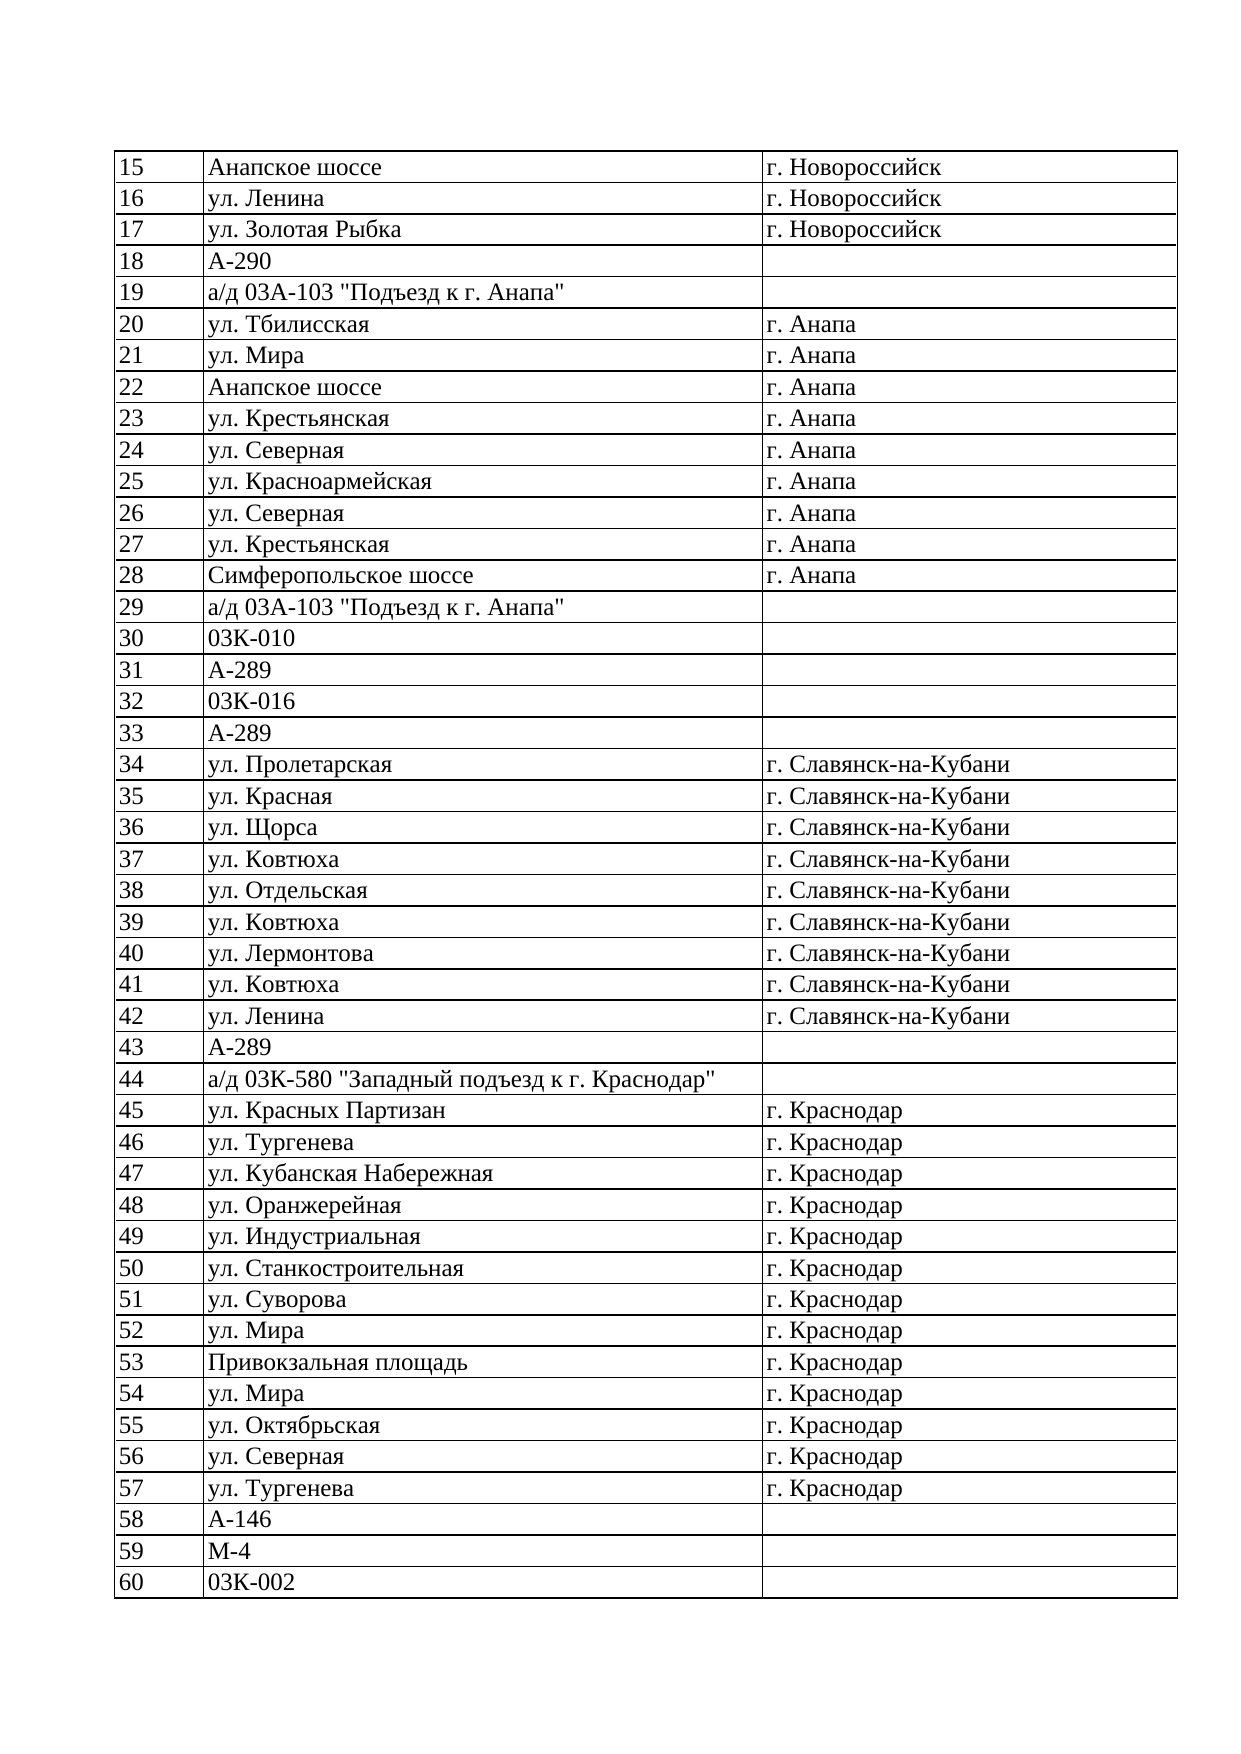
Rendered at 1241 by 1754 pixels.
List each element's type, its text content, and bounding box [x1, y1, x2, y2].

table_cell 41 [115, 969, 203, 999]
table_cell ул. Ковтюха [204, 907, 762, 936]
table_cell [763, 653, 1177, 685]
table_cell г. Славянск-на-Кубани [763, 748, 1177, 779]
table_cell ул. Кубанская Набережная [204, 1158, 762, 1188]
table_cell 50 [115, 1252, 203, 1282]
table_cell 49 [115, 1221, 203, 1251]
table_cell г. Анапа [763, 559, 1177, 590]
table_cell А-146 [204, 1504, 762, 1534]
table_cell 59 [115, 1535, 203, 1566]
table_cell ул. Мира [204, 340, 762, 370]
table_cell А-290 [204, 246, 762, 276]
table_cell г. Новороссийск [763, 213, 1177, 244]
table_cell 18 [115, 245, 203, 276]
table_cell 19 [115, 277, 203, 307]
table_cell ул. Тургенева [204, 1127, 762, 1157]
table_cell 16 [115, 183, 203, 213]
table_cell ул. Индустриальная [204, 1221, 762, 1251]
table_cell [763, 1534, 1177, 1566]
table_cell г. Анапа [763, 496, 1177, 527]
table_cell 23 [115, 403, 203, 433]
table_cell 25 [115, 466, 203, 496]
table_cell ул. Крестьянская [204, 529, 762, 559]
table_cell 35 [115, 780, 203, 811]
table_cell г. Краснодар [763, 1188, 1177, 1219]
table_cell 28 [115, 560, 203, 590]
table_cell г. Новороссийск [763, 152, 1177, 181]
table_cell 03К-016 [204, 686, 762, 716]
table_cell а/д 03А-103 "Подъезд к г. Анапа" [204, 592, 762, 622]
table_cell 56 [115, 1441, 203, 1471]
table_cell г. Анапа [763, 370, 1177, 402]
table_cell [763, 685, 1177, 716]
table_cell 27 [115, 529, 203, 559]
table_cell 57 [115, 1472, 203, 1503]
table_cell а/д 03А-103 "Подъезд к г. Анапа" [204, 277, 762, 307]
table_cell Привокзальная площадь [204, 1347, 762, 1377]
table_cell ул. Северная [204, 435, 762, 464]
table_cell М-4 [204, 1536, 762, 1566]
table_cell г. Анапа [763, 402, 1177, 433]
table_cell ул. Суворова [204, 1284, 762, 1314]
table_cell 15 [115, 152, 203, 181]
table_cell ул. Тургенева [204, 1473, 762, 1503]
table_cell 60 [115, 1567, 203, 1597]
table_cell 03К-002 [204, 1567, 762, 1597]
table_cell [763, 276, 1177, 307]
table_cell г. Анапа [763, 528, 1177, 559]
table_cell ул. Ковтюха [204, 970, 762, 999]
table_cell г. Краснодар [763, 1251, 1177, 1282]
table_cell г. Славянск-на-Кубани [763, 905, 1177, 936]
table_cell 48 [115, 1189, 203, 1219]
table_cell г. Анапа [763, 433, 1177, 464]
table_cell Симферопольское шоссе [204, 561, 762, 590]
table_cell 43 [115, 1032, 203, 1062]
table_cell 58 [115, 1504, 203, 1534]
table_cell 24 [115, 434, 203, 464]
table_cell 21 [115, 340, 203, 370]
table_cell ул. Лермонтова [204, 938, 762, 968]
table_cell 26 [115, 497, 203, 527]
table_cell г. Краснодар [763, 1125, 1177, 1157]
table_cell ул. Отдельская [204, 875, 762, 905]
table_cell 38 [115, 875, 203, 905]
table_cell г. Новороссийск [763, 181, 1177, 213]
table_cell г. Славянск-на-Кубани [763, 968, 1177, 999]
table_cell [763, 1062, 1177, 1094]
table_cell ул. Мира [204, 1316, 762, 1345]
table_cell ул. Октябрьская [204, 1410, 762, 1440]
table_cell [763, 1031, 1177, 1062]
table_cell [763, 244, 1177, 276]
table_cell А-289 [204, 655, 762, 685]
table_cell Анапское шоссе [204, 152, 762, 181]
table_cell А-289 [204, 718, 762, 748]
table_cell г. Славянск-на-Кубани [763, 779, 1177, 811]
table_cell 44 [115, 1063, 203, 1094]
table_cell ул. Красноармейская [204, 466, 762, 496]
table_cell 42 [115, 1000, 203, 1031]
table_cell 54 [115, 1378, 203, 1408]
table_cell 51 [115, 1284, 203, 1314]
table_cell 52 [115, 1315, 203, 1345]
table_cell г. Краснодар [763, 1345, 1177, 1377]
table_cell 40 [115, 938, 203, 968]
table_cell г. Краснодар [763, 1408, 1177, 1440]
table_cell ул. Красных Партизан [204, 1095, 762, 1125]
table_cell 36 [115, 812, 203, 842]
table_cell ул. Ленина [204, 1001, 762, 1031]
table_cell г. Краснодар [763, 1157, 1177, 1188]
table_cell 46 [115, 1126, 203, 1157]
table_cell [763, 590, 1177, 622]
table_cell г. Краснодар [763, 1220, 1177, 1251]
table_cell г. Краснодар [763, 1471, 1177, 1503]
table_cell 32 [115, 686, 203, 716]
table_cell г. Краснодар [763, 1440, 1177, 1471]
table_cell 53 [115, 1346, 203, 1377]
table_cell 22 [115, 371, 203, 402]
table_cell ул. Щорса [204, 812, 762, 842]
table_cell [763, 1503, 1177, 1534]
table_cell ул. Ковтюха [204, 844, 762, 873]
table_cell 45 [115, 1095, 203, 1125]
table_cell ул. Оранжерейная [204, 1190, 762, 1219]
table_cell г. Славянск-на-Кубани [763, 874, 1177, 905]
table_cell г. Краснодар [763, 1283, 1177, 1314]
table_cell 03К-010 [204, 623, 762, 653]
table_cell ул. Пролетарская [204, 749, 762, 779]
table_cell 33 [115, 717, 203, 748]
table_cell г. Краснодар [763, 1314, 1177, 1345]
table_cell г. Анапа [763, 465, 1177, 496]
table_cell [763, 1566, 1177, 1597]
table_cell г. Анапа [763, 339, 1177, 370]
table_cell 34 [115, 749, 203, 779]
table_cell ул. Крестьянская [204, 403, 762, 433]
table_cell 29 [115, 591, 203, 622]
table_cell г. Славянск-на-Кубани [763, 936, 1177, 968]
table_cell ул. Ленина [204, 183, 762, 213]
table_cell г. Славянск-на-Кубани [763, 999, 1177, 1031]
table_cell ул. Северная [204, 498, 762, 527]
table_cell г. Краснодар [763, 1377, 1177, 1408]
table_cell 31 [115, 654, 203, 685]
table_cell г. Славянск-на-Кубани [763, 842, 1177, 873]
table_cell 20 [115, 308, 203, 339]
table_cell ул. Тбилисская [204, 309, 762, 339]
table_cell 39 [115, 906, 203, 936]
table_cell [763, 622, 1177, 653]
table_cell 47 [115, 1158, 203, 1188]
table_cell [763, 716, 1177, 748]
table_cell а/д 03К-580 "Западный подъезд к г. Краснодар" [204, 1064, 762, 1094]
table_cell А-289 [204, 1032, 762, 1062]
table_cell ул. Станкостроительная [204, 1253, 762, 1282]
table_cell ул. Северная [204, 1441, 762, 1471]
table_cell 55 [115, 1409, 203, 1440]
table_cell г. Славянск-на-Кубани [763, 811, 1177, 842]
table_cell ул. Красная [204, 781, 762, 811]
table_cell 30 [115, 623, 203, 653]
table_cell ул. Золотая Рыбка [204, 215, 762, 244]
table_cell Анапское шоссе [204, 372, 762, 402]
table_cell г. Анапа [763, 307, 1177, 339]
table_cell г. Краснодар [763, 1094, 1177, 1125]
table_cell 37 [115, 843, 203, 873]
table_cell ул. Мира [204, 1378, 762, 1408]
table_cell 17 [115, 214, 203, 244]
